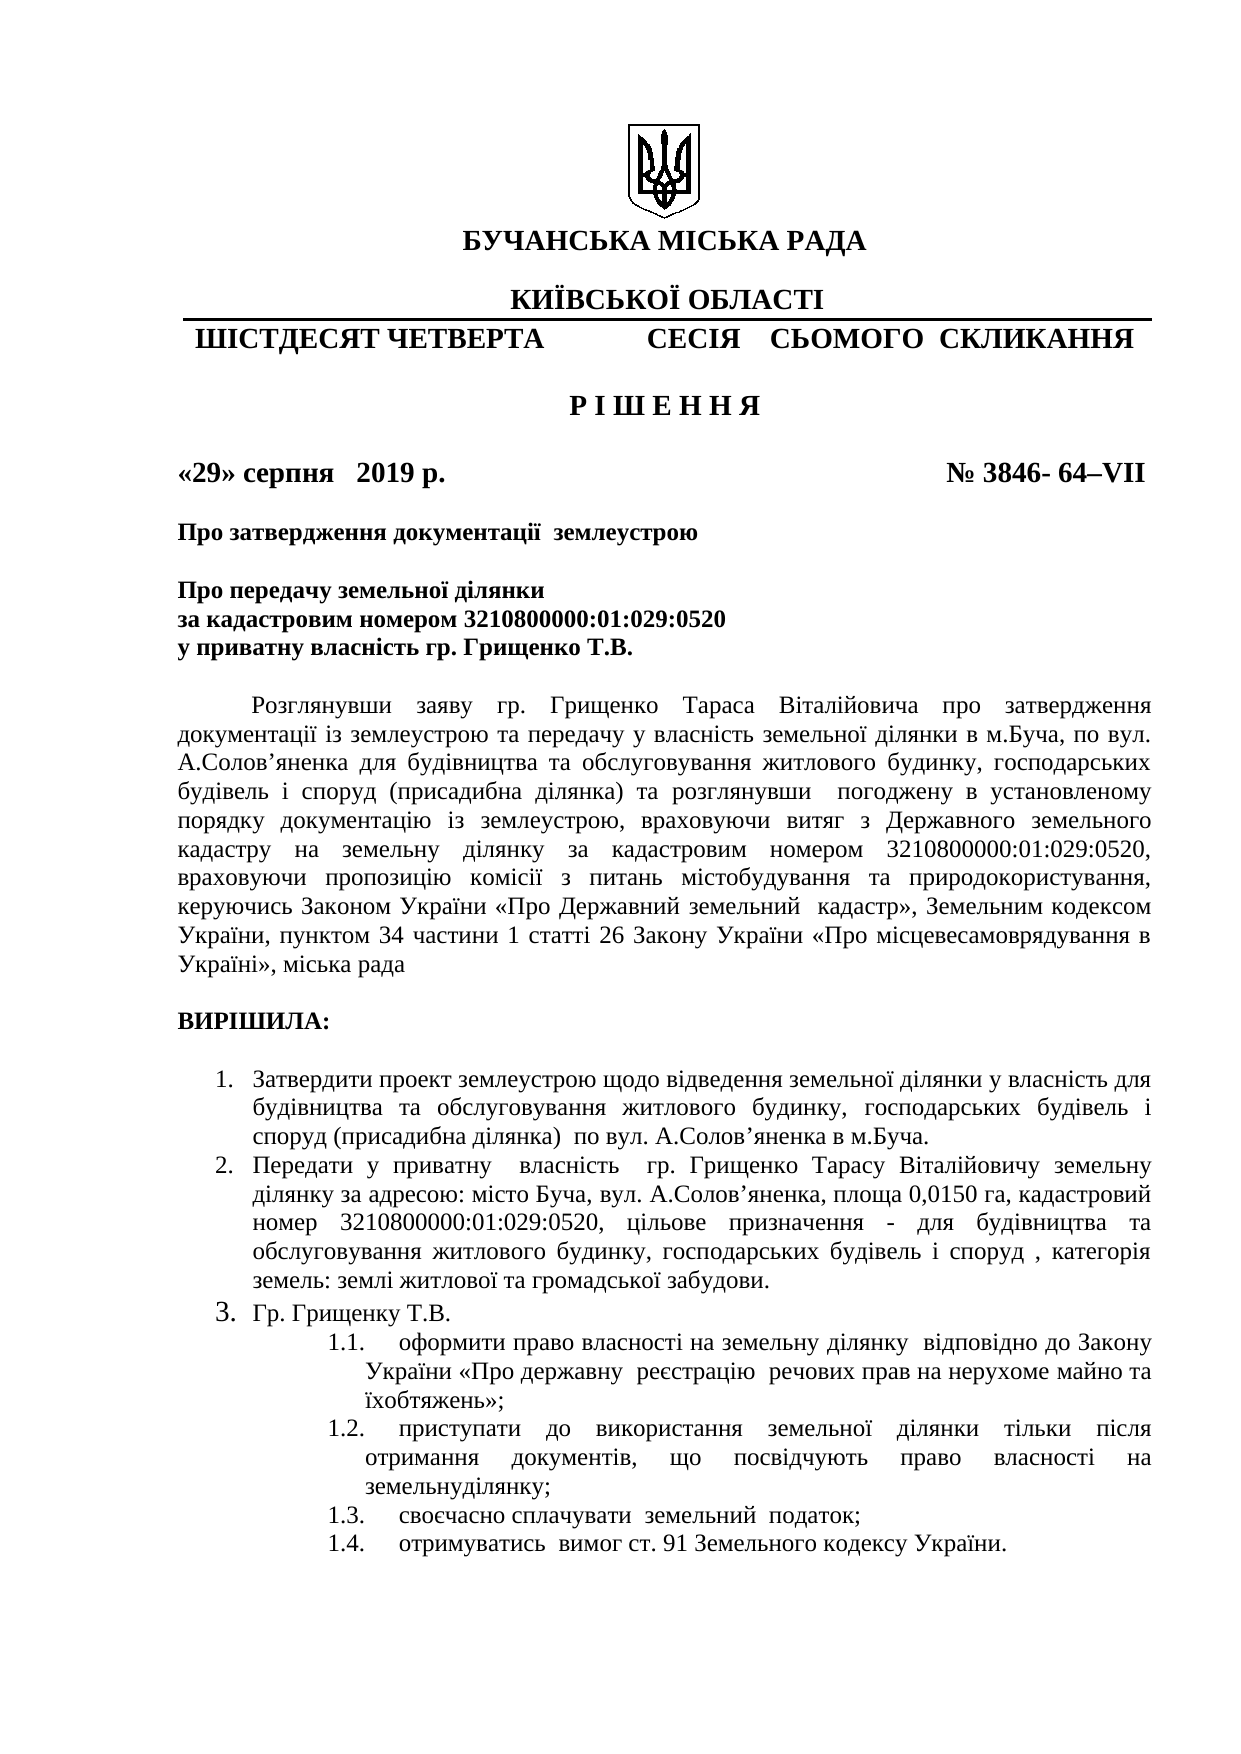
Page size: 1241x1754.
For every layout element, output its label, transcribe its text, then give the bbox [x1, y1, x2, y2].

list приступати до використання земельної ділянки тільки після отримання документів, що посвідчують право власності на земельнуділянку; [327, 1413, 1152, 1500]
text БУЧАНСЬКА МІСЬКА РАДА [177, 223, 1152, 256]
list Гр. Грищенку Т.В. [215, 1294, 1152, 1327]
text у приватну власність гр. Грищенко Т.В. [177, 632, 1152, 661]
list оформити право власності на земельну ділянку відповідно до Закону України «Про державну реєстрацію речових прав на нерухоме майно та їхобтяжень»; [327, 1327, 1152, 1413]
text КИЇВСЬКОЇ ОБЛАСТІ [183, 282, 1152, 318]
list отримуватись вимог ст. 91 Земельного кодексу України. [327, 1528, 1152, 1557]
text Р І Ш Е Н Н Я [177, 388, 1152, 422]
text ШІСТДЕСЯТ ЧЕТВЕРТА СЕСІЯ СЬОМОГО СКЛИКАННЯ [177, 321, 1152, 354]
text «29» серпня 2019 р. № 3846- 64–VІІ [177, 455, 1152, 489]
list своєчасно сплачувати земельний податок; [327, 1500, 1152, 1528]
list Затвердити проект землеустрою щодо відведення земельної ділянки у власність для будівництва та обслуговування житлового будинку, господарських будівель і споруд (присадибна ділянка) по вул. А.Солов’яненка в м.Буча. [215, 1064, 1152, 1150]
list Передати у приватну власність гр. Грищенко Тарасу Віталійовичу земельну ділянку за адресою: місто Буча, вул. А.Солов’яненка, площа 0,0150 га, кадастровий номер 3210800000:01:029:0520, цільове призначення - для будівництва та обслуговування житлового будинку, господарських будівель і споруд , категорія земель: землі житлової та громадської забудови. [215, 1150, 1152, 1294]
text Про передачу земельної ділянки [177, 575, 1152, 604]
text Розглянувши заяву гр. Грищенко Тараса Віталійовича про затвердження документації із землеустрою та передачу у власність земельної ділянки в м.Буча, по вул. А.Солов’яненка для будівництва та обслуговування житлового будинку, господарських будівель і споруд (присадибна ділянка) та розглянувши погоджену в установленому порядку документацію із землеустрою, враховуючи витяг з Державного земельного кадастру на земельну ділянку за кадастровим номером 3210800000:01:029:0520, враховуючи пропозицію комісії з питань містобудування та природокористування, керуючись Законом України «Про Державний земельний кадастр», Земельним кодексом України, пунктом 34 частини 1 статті 26 Закону України «Про місцевесамоврядування в Україні», міська рада [177, 690, 1152, 977]
text за кадастровим номером 3210800000:01:029:0520 [177, 604, 1152, 632]
text Про затвердження документації землеустрою [177, 517, 1152, 546]
text ВИРІШИЛА: [177, 1006, 1152, 1035]
